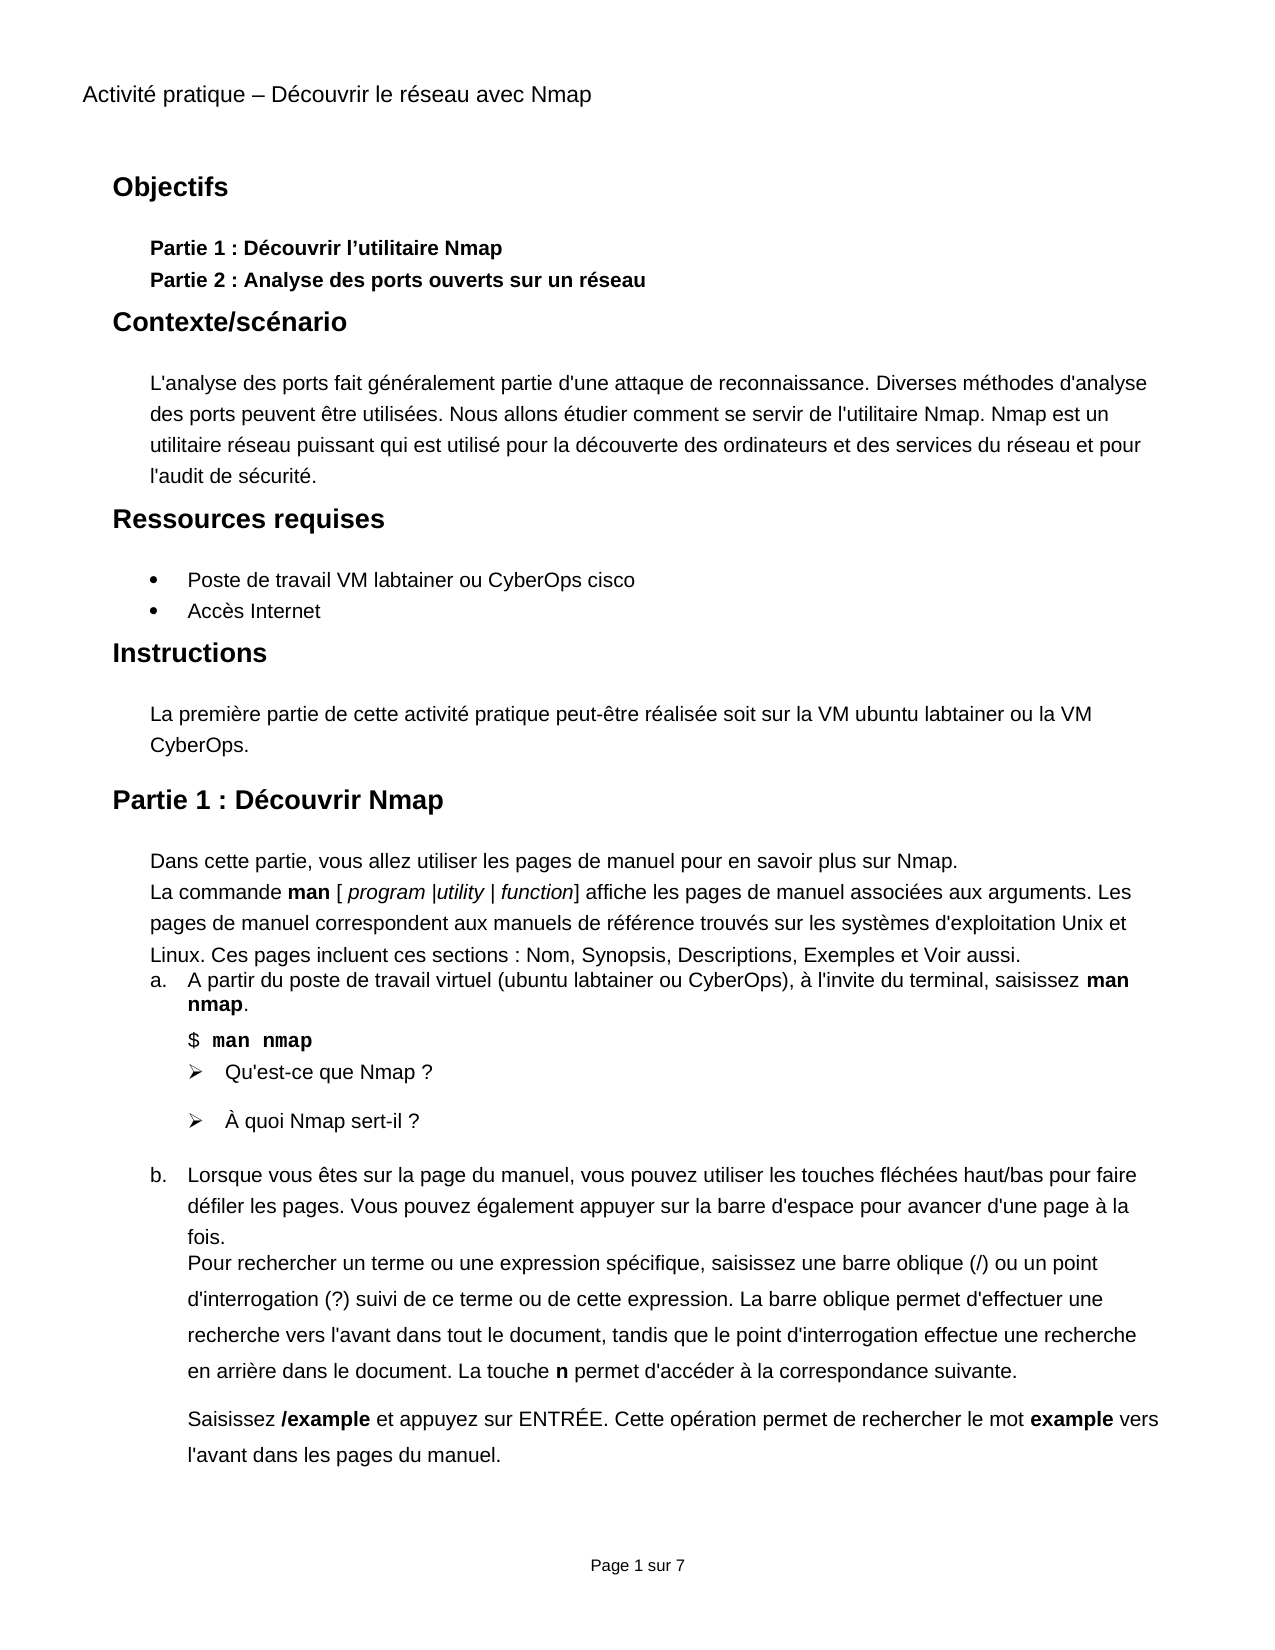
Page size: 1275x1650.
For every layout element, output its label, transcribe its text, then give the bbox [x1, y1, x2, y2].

text La première partie de cette activité pratique peut-être réalisée soit sur la VM ubuntu labtainer ou la VM CyberOps. [150, 696, 1162, 759]
text Saisissez /example et appuyez sur ENTRÉE. Cette opération permet de rechercher le mot example vers l'avant dans les pages du manuel. [187, 1407, 1162, 1467]
list Qu'est-ce que Nmap ? [187, 1060, 1162, 1084]
text L'analyse des ports fait généralement partie d'une attaque de reconnaissance. Diverses méthodes d'analyse des ports peuvent être utilisées. Nous allons étudier comment se servir de l'utilitaire Nmap. Nmap est un utilitaire réseau puissant qui est utilisé pour la découverte des ordinateurs et des services du réseau et pour l'audit de sécurité. [150, 365, 1162, 490]
subtitle Découvrir Nmap [112, 784, 1162, 815]
text Accès Internet [150, 593, 1162, 624]
text Lorsque vous êtes sur la page du manuel, vous pouvez utiliser les touches fléchées haut/bas pour faire défiler les pages. Vous pouvez également appuyer sur la barre d'espace pour avancer d'une page à la fois. [150, 1157, 1162, 1251]
subtitle Ressources requises [112, 503, 1162, 534]
text Partie 2 : Analyse des ports ouverts sur un réseau [150, 262, 1162, 293]
text Pour rechercher un terme ou une expression spécifique, saisissez une barre oblique (/) ou un point d'interrogation (?) suivi de ce terme ou de cette expression. La barre oblique permet d'effectuer une recherche vers l'avant dans tout le document, tandis que le point d'interrogation effectue une recherche en arrière dans le document. La touche n permet d'accéder à la correspondance suivante. [187, 1251, 1162, 1383]
subtitle Instructions [112, 637, 1162, 668]
text Dans cette partie, vous allez utiliser les pages de manuel pour en savoir plus sur Nmap. [150, 843, 1162, 874]
list À quoi Nmap sert-il ? [187, 1108, 1162, 1133]
subtitle Contexte/scénario [112, 306, 1162, 337]
text $ man nmap [187, 1022, 1162, 1054]
text Poste de travail VM labtainer ou CyberOps cisco [150, 562, 1162, 593]
subtitle Objectifs [112, 171, 1162, 203]
text La commande man [ program |utility | function] affiche les pages de manuel associées aux arguments. Les pages de manuel correspondent aux manuels de référence trouvés sur les systèmes d'exploitation Unix et Linux. Ces pages incluent ces sections : Nom, Synopsis, Descriptions, Exemples et Voir aussi. [150, 874, 1162, 968]
text A partir du poste de travail virtuel (ubuntu labtainer ou CyberOps), à l'invite du terminal, saisissez man nmap. [150, 968, 1162, 1016]
text Partie 1 : Découvrir l’utilitaire Nmap [150, 231, 1162, 262]
